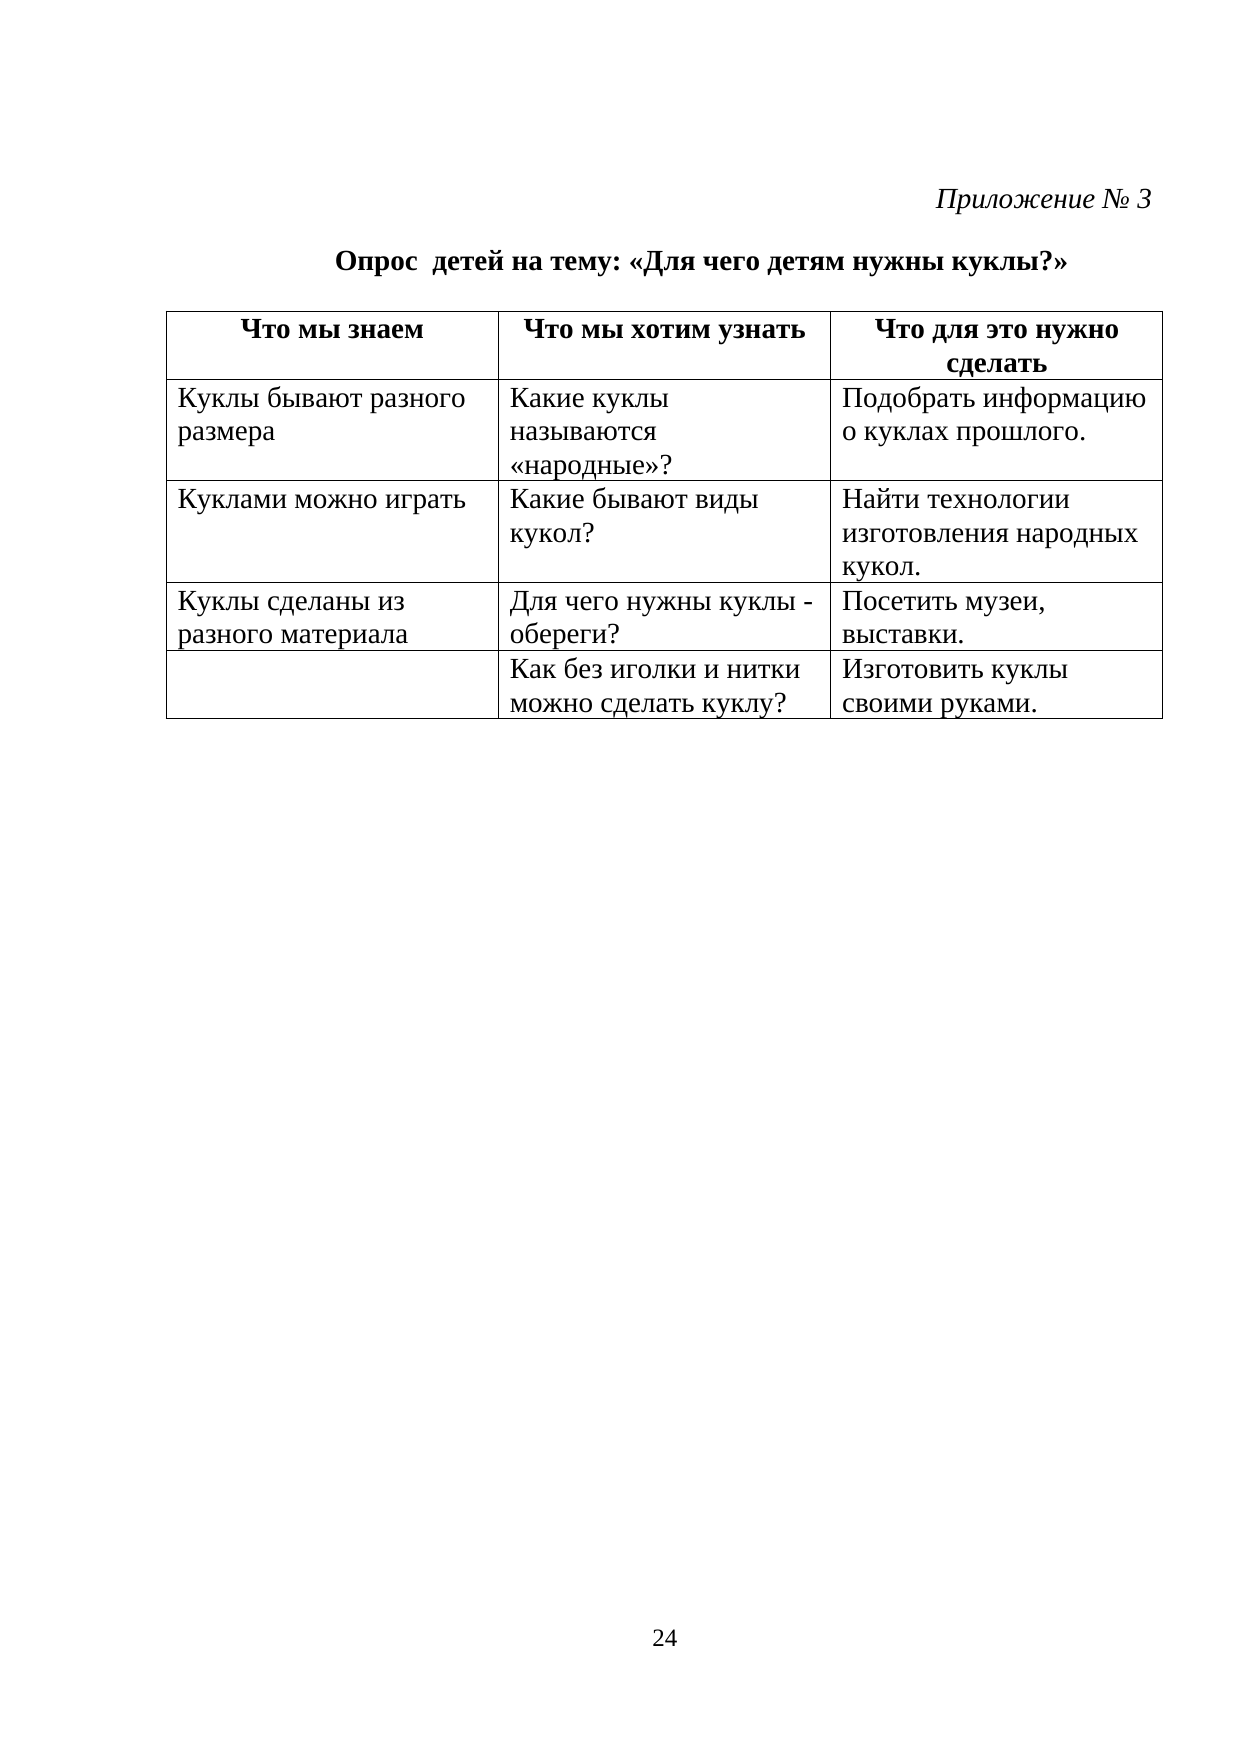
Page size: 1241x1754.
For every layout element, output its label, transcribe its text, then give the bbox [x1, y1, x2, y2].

table_cell Куклы бывают разного размера [167, 380, 498, 480]
table_cell Какие бывают виды кукол? [499, 481, 830, 582]
table_cell Изготовить куклы своими руками. [831, 651, 1162, 718]
table_cell Куклы сделаны из разного материала [167, 583, 498, 650]
table_cell [167, 651, 498, 718]
table_cell Для чего нужны куклы - обереги? [499, 583, 830, 650]
table_cell Найти технологии изготовления народных кукол. [831, 481, 1162, 582]
table_cell Подобрать информацию о куклах прошлого. [831, 380, 1162, 480]
text Приложение № 3 [177, 181, 1152, 214]
table_cell Посетить музеи, выставки. [831, 583, 1162, 650]
table_cell Куклами можно играть [167, 481, 498, 582]
table_cell Как без иголки и нитки можно сделать куклу? [499, 651, 830, 718]
table_header Что мы знаем [167, 312, 498, 379]
table_header Что для это нужно сделать [831, 312, 1162, 379]
table_cell Какие куклы называются «народные»? [499, 380, 830, 480]
table_header Что мы хотим узнать [499, 312, 830, 379]
text Опрос детей на тему: «Для чего детям нужны куклы?» [177, 243, 1152, 277]
